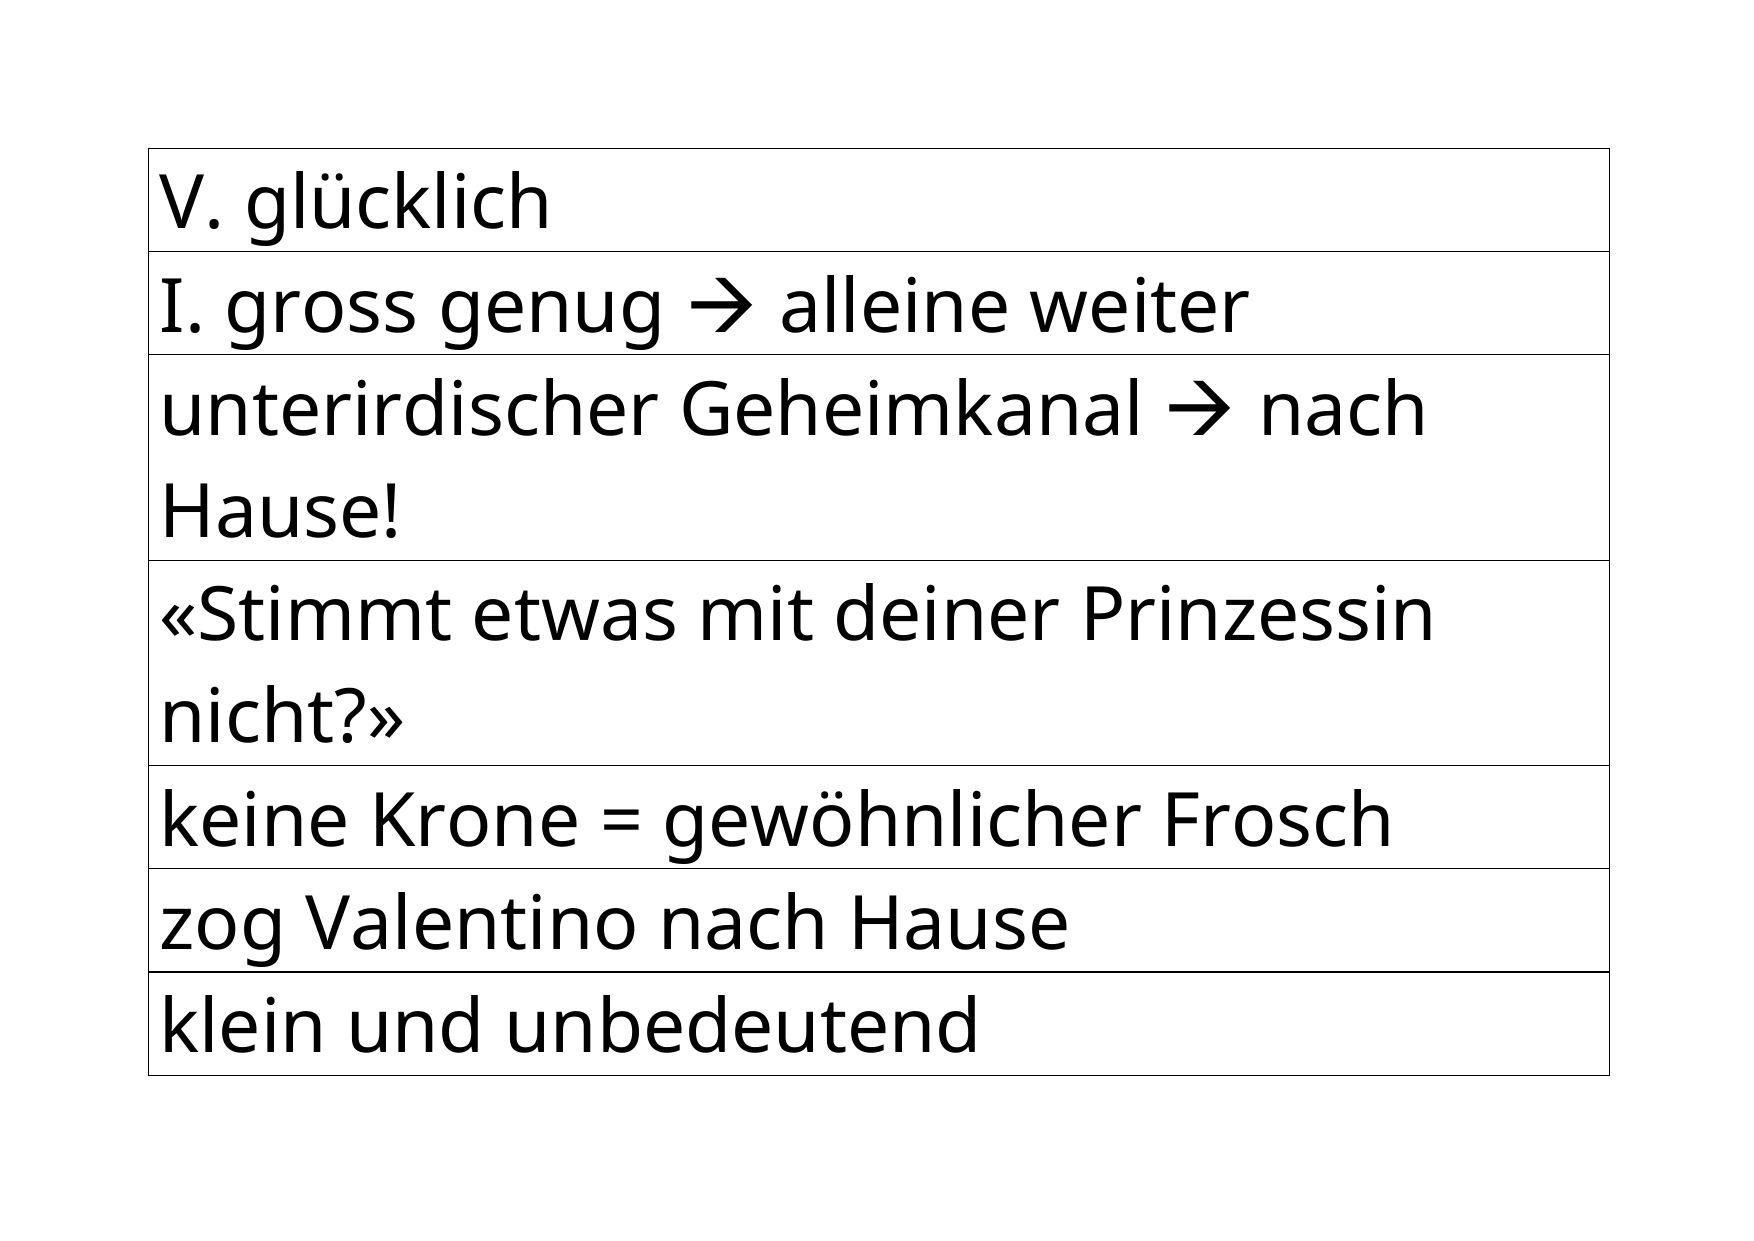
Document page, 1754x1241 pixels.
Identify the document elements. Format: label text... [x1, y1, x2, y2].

table_cell I. gross genug alleine weiter [149, 252, 1609, 354]
table_cell keine Krone = gewöhnlicher Frosch [149, 766, 1609, 868]
table_cell zog Valentino nach Hause [149, 869, 1609, 971]
table_cell klein und unbedeutend [149, 973, 1609, 1074]
table_cell V. glücklich [149, 149, 1609, 251]
table_cell unterirdischer Geheimkanal nach Hause! [149, 355, 1609, 559]
table_cell «Stimmt etwas mit deiner Prinzessin nicht?» [149, 561, 1609, 765]
